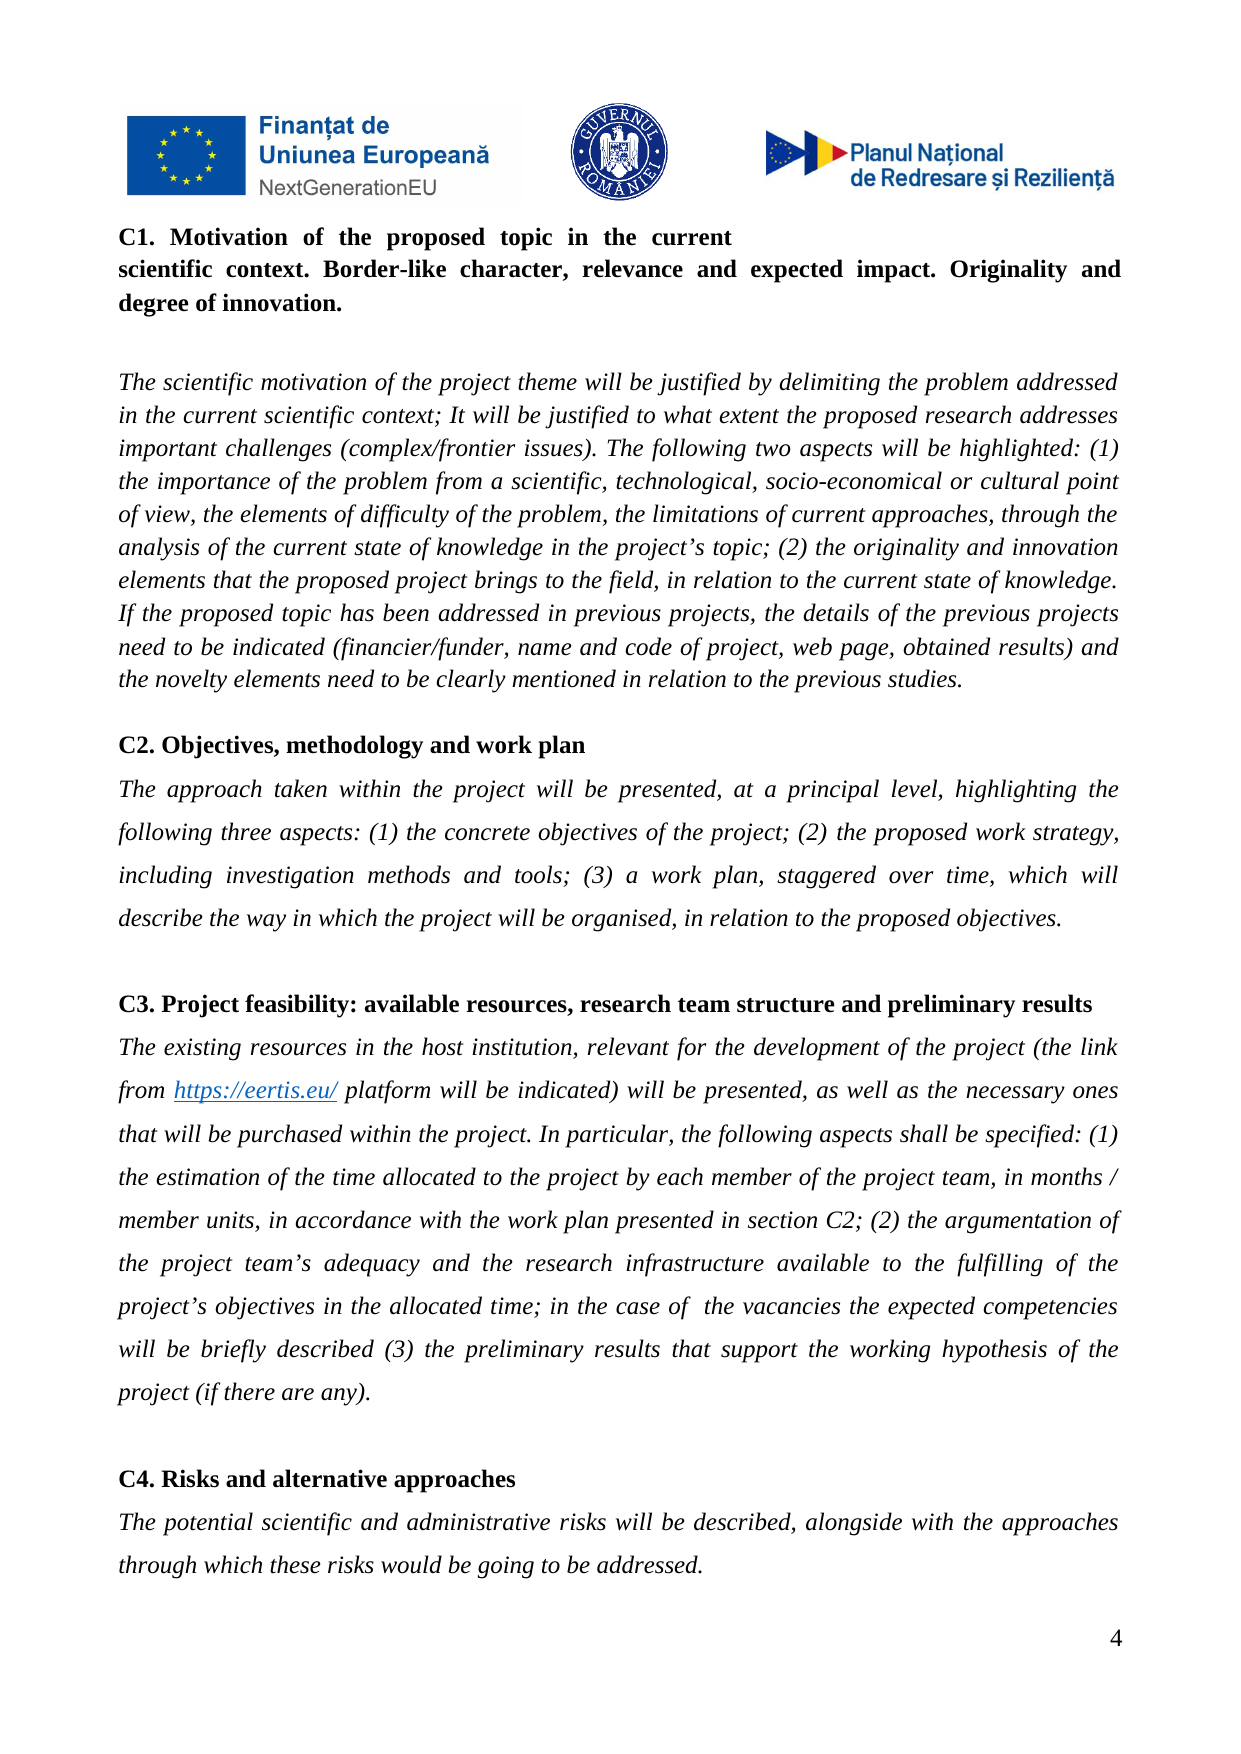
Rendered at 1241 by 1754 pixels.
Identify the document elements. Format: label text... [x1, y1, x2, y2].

text The potential scientific and administrative risks will be described, alongside with the approaches through which these risks would be going to be addressed. [118, 1507, 1122, 1579]
picture [565, 98, 675, 202]
text The scientific motivation of the project theme will be justified by delimiting the problem addressed in the current scientific context; It will be justified to what extent the proposed research addresses important challenges (complex/frontier issues). The following two aspects will be highlighted: (1) the importance of the problem from a scientific, technological, socio-economical or cultural point of view, the elements of difficulty of the problem, the limitations of current approaches, through the analysis of the current state of knowledge in the project’s topic; (2) the originality and innovation elements that the proposed project brings to the field, in relation to the current state of knowledge. If the proposed topic has been addressed in previous projects, the details of the previous projects need to be indicated (financier/funder, name and code of project, web page, obtained results) and the novelty elements need to be clearly mentioned in relation to the previous studies. [118, 367, 1122, 693]
picture [118, 103, 524, 205]
picture [751, 81, 1129, 238]
text C4. Risks and alternative approaches [118, 1464, 1122, 1492]
text C3. Project feasibility: available resources, research team structure and preliminary results [118, 989, 1122, 1018]
text The existing resources in the host institution, relevant for the development of the project (the link from https://eertis.eu/ platform will be indicated) will be presented, as well as the necessary ones that will be purchased within the project. In particular, the following aspects shall be specified: (1) the estimation of the time allocated to the project by each member of the project team, in months / member units, in accordance with the work plan presented in section C2; (2) the argumentation of the project team’s adequacy and the research infrastructure available to the fulfilling of the project’s objectives in the allocated time; in the case of the vacancies the expected competencies will be briefly described (3) the preliminary results that support the working hypothesis of the project (if there are any). [118, 1032, 1122, 1406]
text C2. Objectives, methodology and work plan [118, 731, 1122, 759]
text C1. Motivation of the proposed topic in the current scientific context. Border-like character, relevance and expected impact. Originality and degree of innovation. [118, 222, 1122, 316]
text The approach taken within the project will be presented, at a principal level, highlighting the following three aspects: (1) the concrete objectives of the project; (2) the proposed work strategy, including investigation methods and tools; (3) a work plan, staggered over time, which will describe the way in which the project will be organised, in relation to the proposed objectives. [118, 774, 1122, 932]
